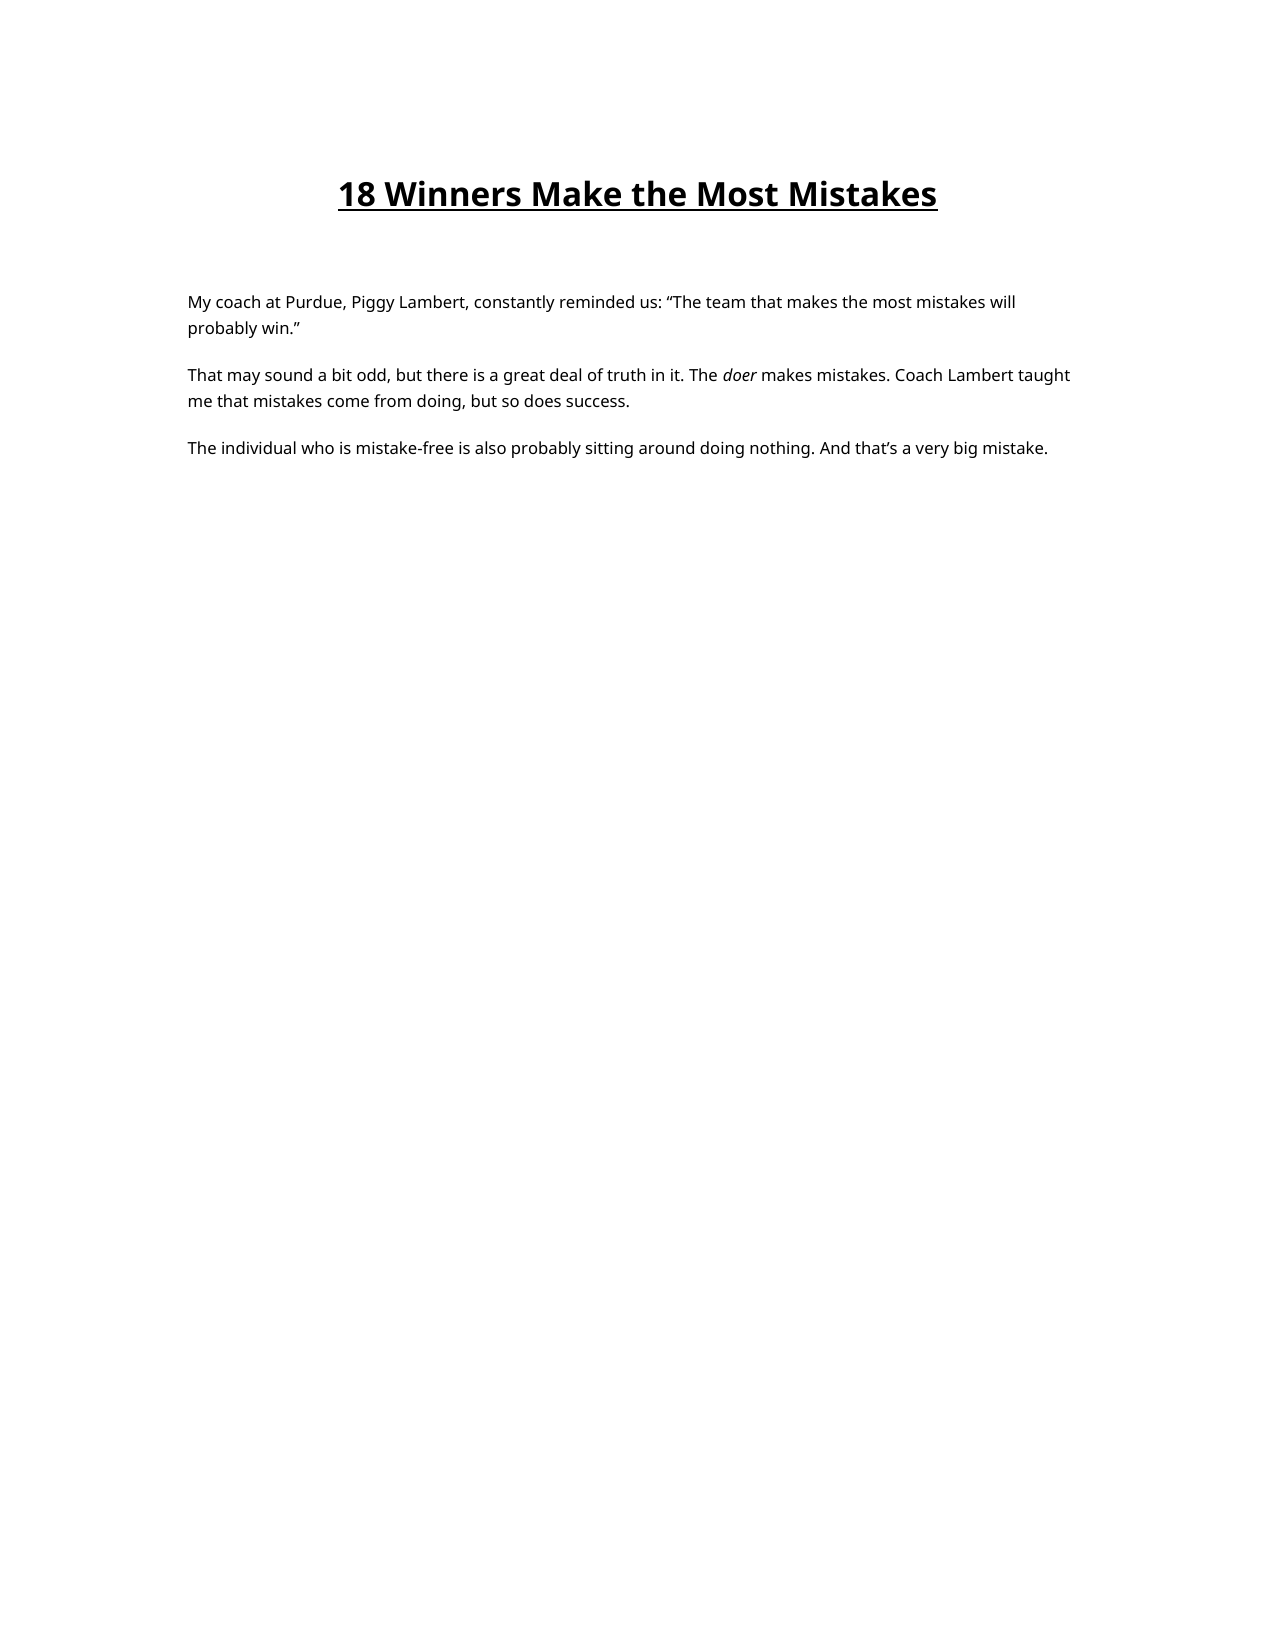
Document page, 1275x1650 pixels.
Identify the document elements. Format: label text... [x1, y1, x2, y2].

text The individual who is mistake-free is also probably sitting around doing nothing. And that’s a very big mistake. [187, 437, 1087, 459]
text My coach at Purdue, Piggy Lambert, constantly reminded us: “The team that makes the most mistakes will probably win.” [187, 291, 1087, 339]
subtitle 18 Winners Make the Most Mistakes [187, 171, 1087, 216]
text That may sound a bit odd, but there is a great deal of truth in it. The doer makes mistakes. Coach Lambert taught me that mistakes come from doing, but so does success. [187, 364, 1087, 412]
